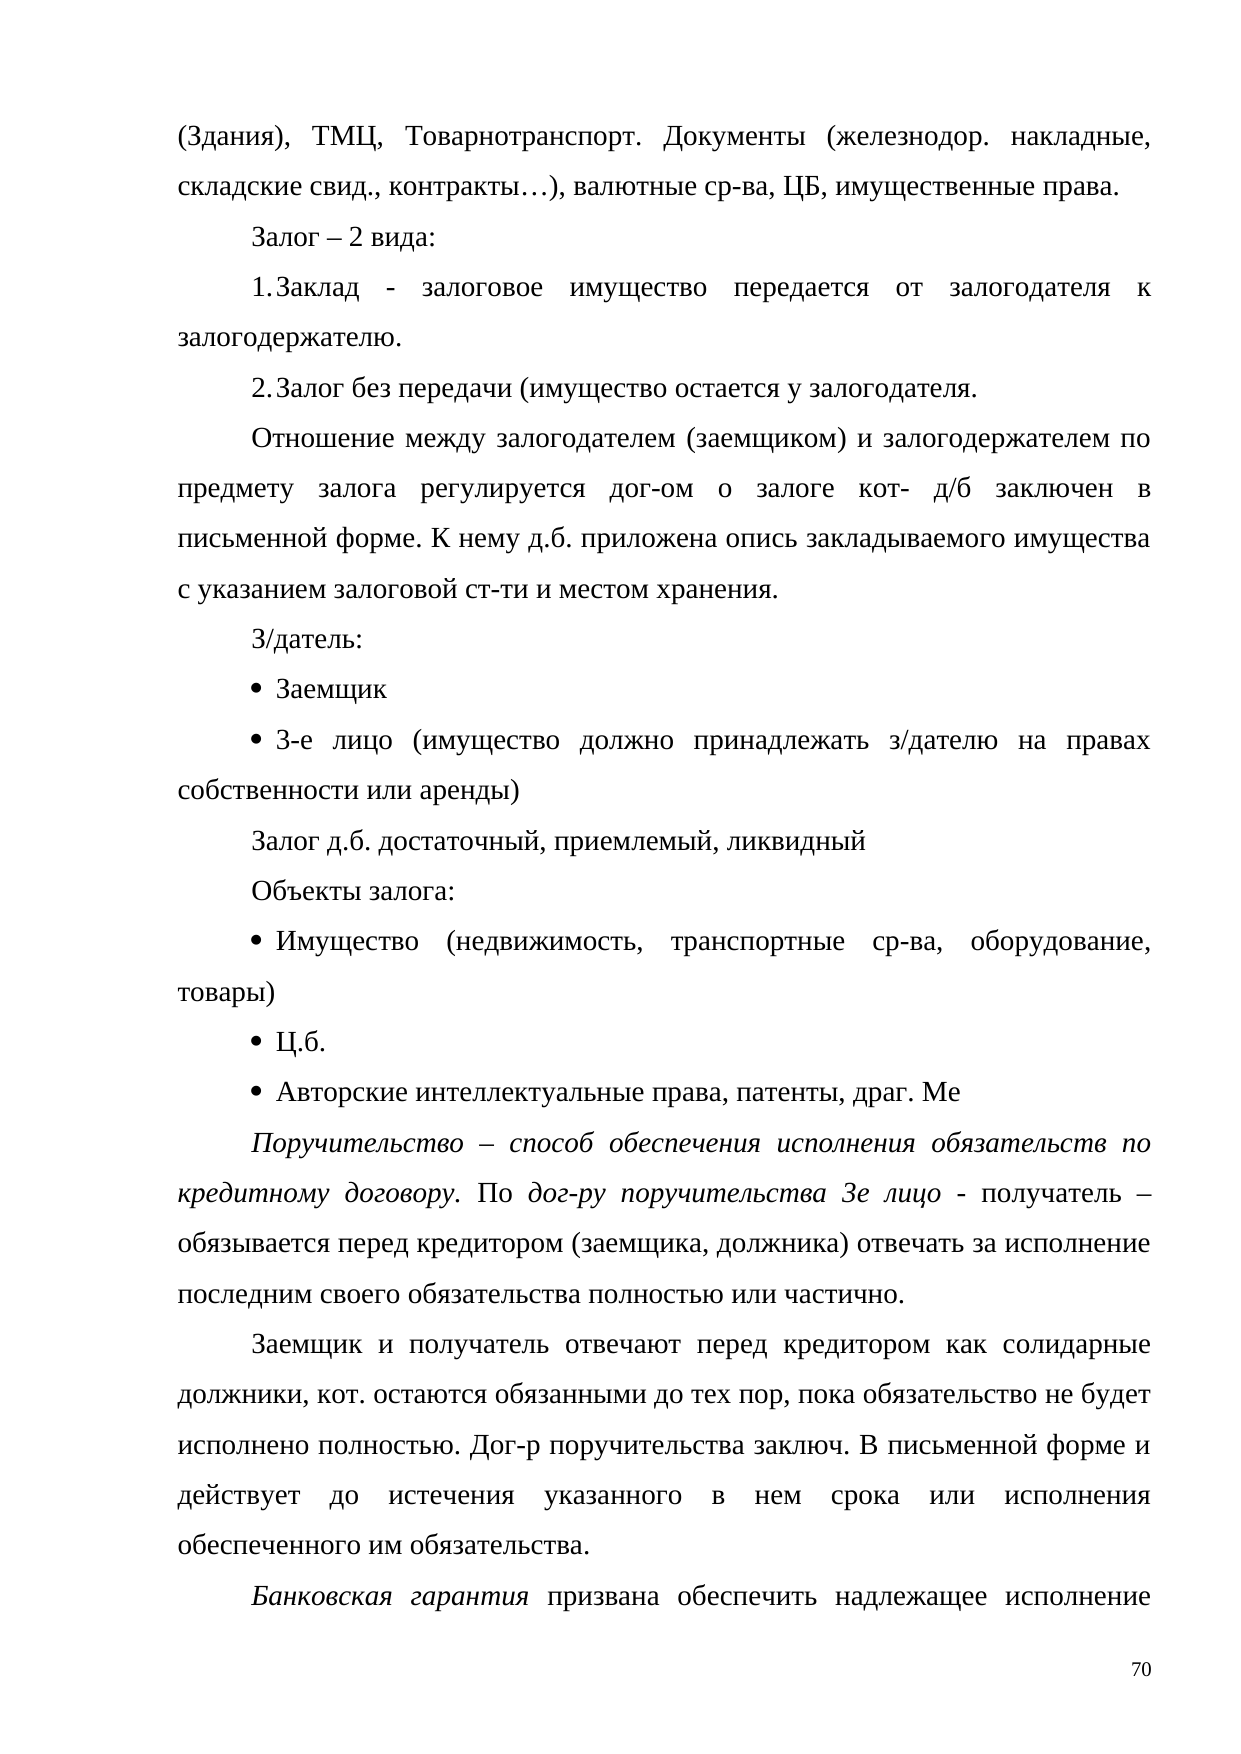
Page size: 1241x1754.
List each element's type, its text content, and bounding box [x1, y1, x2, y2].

text Залог д.б. достаточный, приемлемый, ликвидный [177, 823, 1152, 856]
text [177, 1578, 1152, 1611]
list 3-е лицо (имущество должно принадлежать з/дателю на правах собственности или аренды) [177, 722, 1152, 806]
list Заемщик [177, 672, 1152, 705]
text Залог – 2 вида: [177, 219, 1152, 252]
text З/датель: [177, 621, 1152, 655]
list Залог без передачи (имущество остается у залогодателя. [177, 370, 1152, 403]
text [177, 118, 1152, 202]
text Объекты залога: [177, 873, 1152, 907]
list Имущество (недвижимость, транспортные ср-ва, оборудование, товары) [177, 923, 1152, 1007]
list Ц.б. [177, 1024, 1152, 1058]
list Заклад - залоговое имущество передается от залогодателя к залогодержателю. [177, 269, 1152, 353]
list Авторские интеллектуальные права, патенты, драг. Ме [177, 1074, 1152, 1108]
text Отношение между залогодателем (заемщиком) и залогодержателем по предмету залога регулируется дог-ом о залоге кот- д/б заключен в письменной форме. К нему д.б. приложена опись закладываемого имущества с указанием залоговой ст-ти и местом хранения. [177, 420, 1152, 604]
text Заемщик и получатель отвечают перед кредитором как солидарные должники, кот. остаются обязанными до тех пор, пока обязательство не будет исполнено полностью. Дог-р поручительства заключ. В письменной форме и действует до истечения указанного в нем срока или исполнения обеспеченного им обязательства. [177, 1326, 1152, 1561]
text Поручительство – способ обеспечения исполнения обязательств по кредитному договору. По дог-ру поручительства 3е лицо - получатель – обязывается перед кредитором (заемщика, должника) отвечать за исполнение последним своего обязательства полностью или частично. [177, 1125, 1152, 1309]
